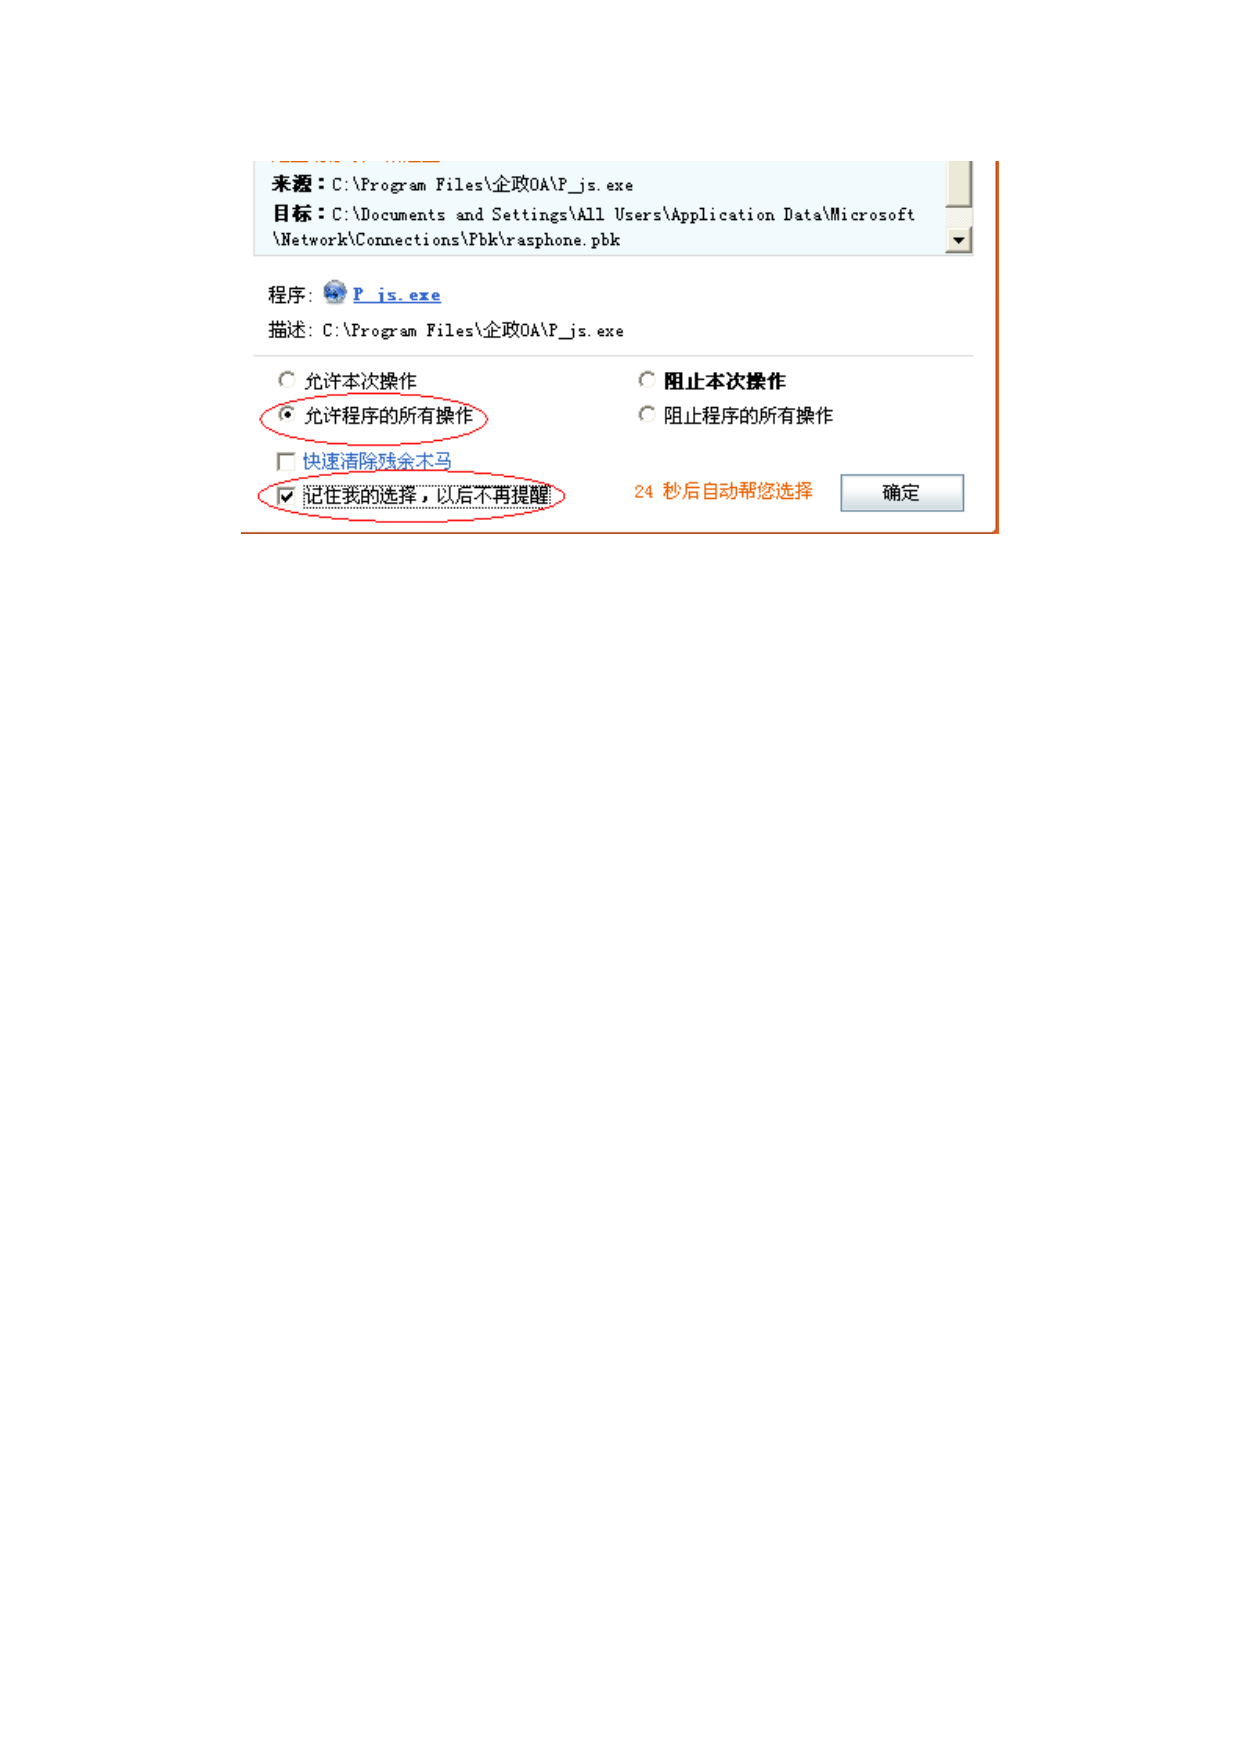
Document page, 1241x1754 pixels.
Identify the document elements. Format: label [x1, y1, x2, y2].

picture [241, 161, 999, 534]
